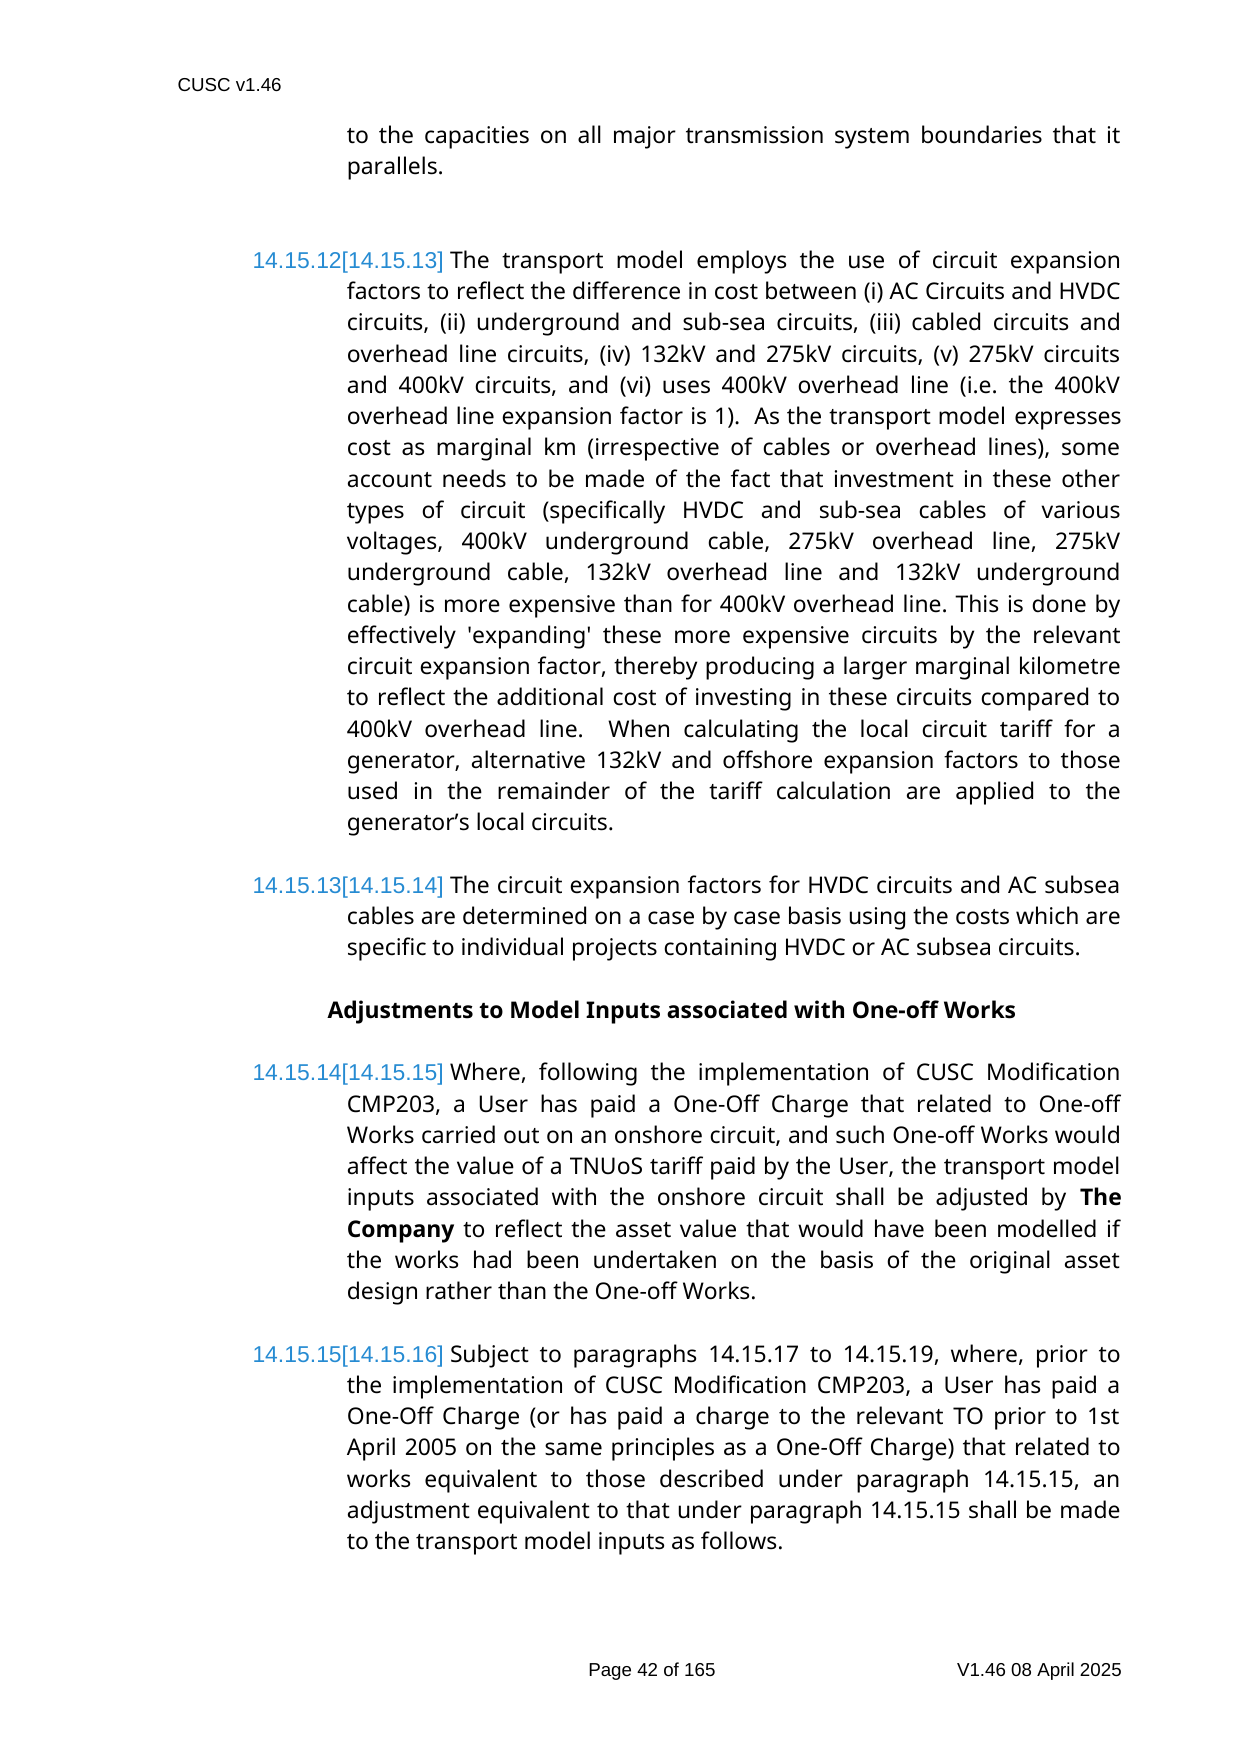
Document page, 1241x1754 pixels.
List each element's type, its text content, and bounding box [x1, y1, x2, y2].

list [252, 119, 1121, 181]
list Where, following the implementation of CUSC Modification CMP203, a User has paid a One-Off Charge that related to One-off Works carried out on an onshore circuit, and such One-off Works would affect the value of a TNUoS tariff paid by the User, the transport model inputs associated with the onshore circuit shall be adjusted by The Company to reflect the asset value that would have been modelled if the works had been undertaken on the basis of the original asset design rather than the One-off Works. [252, 1056, 1121, 1306]
list The transport model employs the use of circuit expansion factors to reflect the difference in cost between (i) AC Circuits and HVDC circuits, (ii) underground and sub-sea circuits, (iii) cabled circuits and overhead line circuits, (iv) 132kV and 275kV circuits, (v) 275kV circuits and 400kV circuits, and (vi) uses 400kV overhead line (i.e. the 400kV overhead line expansion factor is 1). As the transport model expresses cost as marginal km (irrespective of cables or overhead lines), some account needs to be made of the fact that investment in these other types of circuit (specifically HVDC and sub-sea cables of various voltages, 400kV underground cable, 275kV overhead line, 275kV underground cable, 132kV overhead line and 132kV underground cable) is more expensive than for 400kV overhead line. This is done by effectively 'expanding' these more expensive circuits by the relevant circuit expansion factor, thereby producing a larger marginal kilometre to reflect the additional cost of investing in these circuits compared to 400kV overhead line. When calculating the local circuit tariff for a generator, alternative 132kV and offshore expansion factors to those used in the remainder of the tariff calculation are applied to the generator’s local circuits. [252, 244, 1121, 837]
list Subject to paragraphs 14.15.17 to 14.15.19, where, prior to the implementation of CUSC Modification CMP203, a User has paid a One-Off Charge (or has paid a charge to the relevant TO prior to 1st April 2005 on the same principles as a One-Off Charge) that related to works equivalent to those described under paragraph 14.15.15, an adjustment equivalent to that under paragraph 14.15.15 shall be made to the transport model inputs as follows. [252, 1337, 1121, 1556]
text Adjustments to Model Inputs associated with One-off Works [252, 994, 1121, 1025]
list The circuit expansion factors for HVDC circuits and AC subsea cables are determined on a case by case basis using the costs which are specific to individual projects containing HVDC or AC subsea circuits. [252, 869, 1121, 962]
